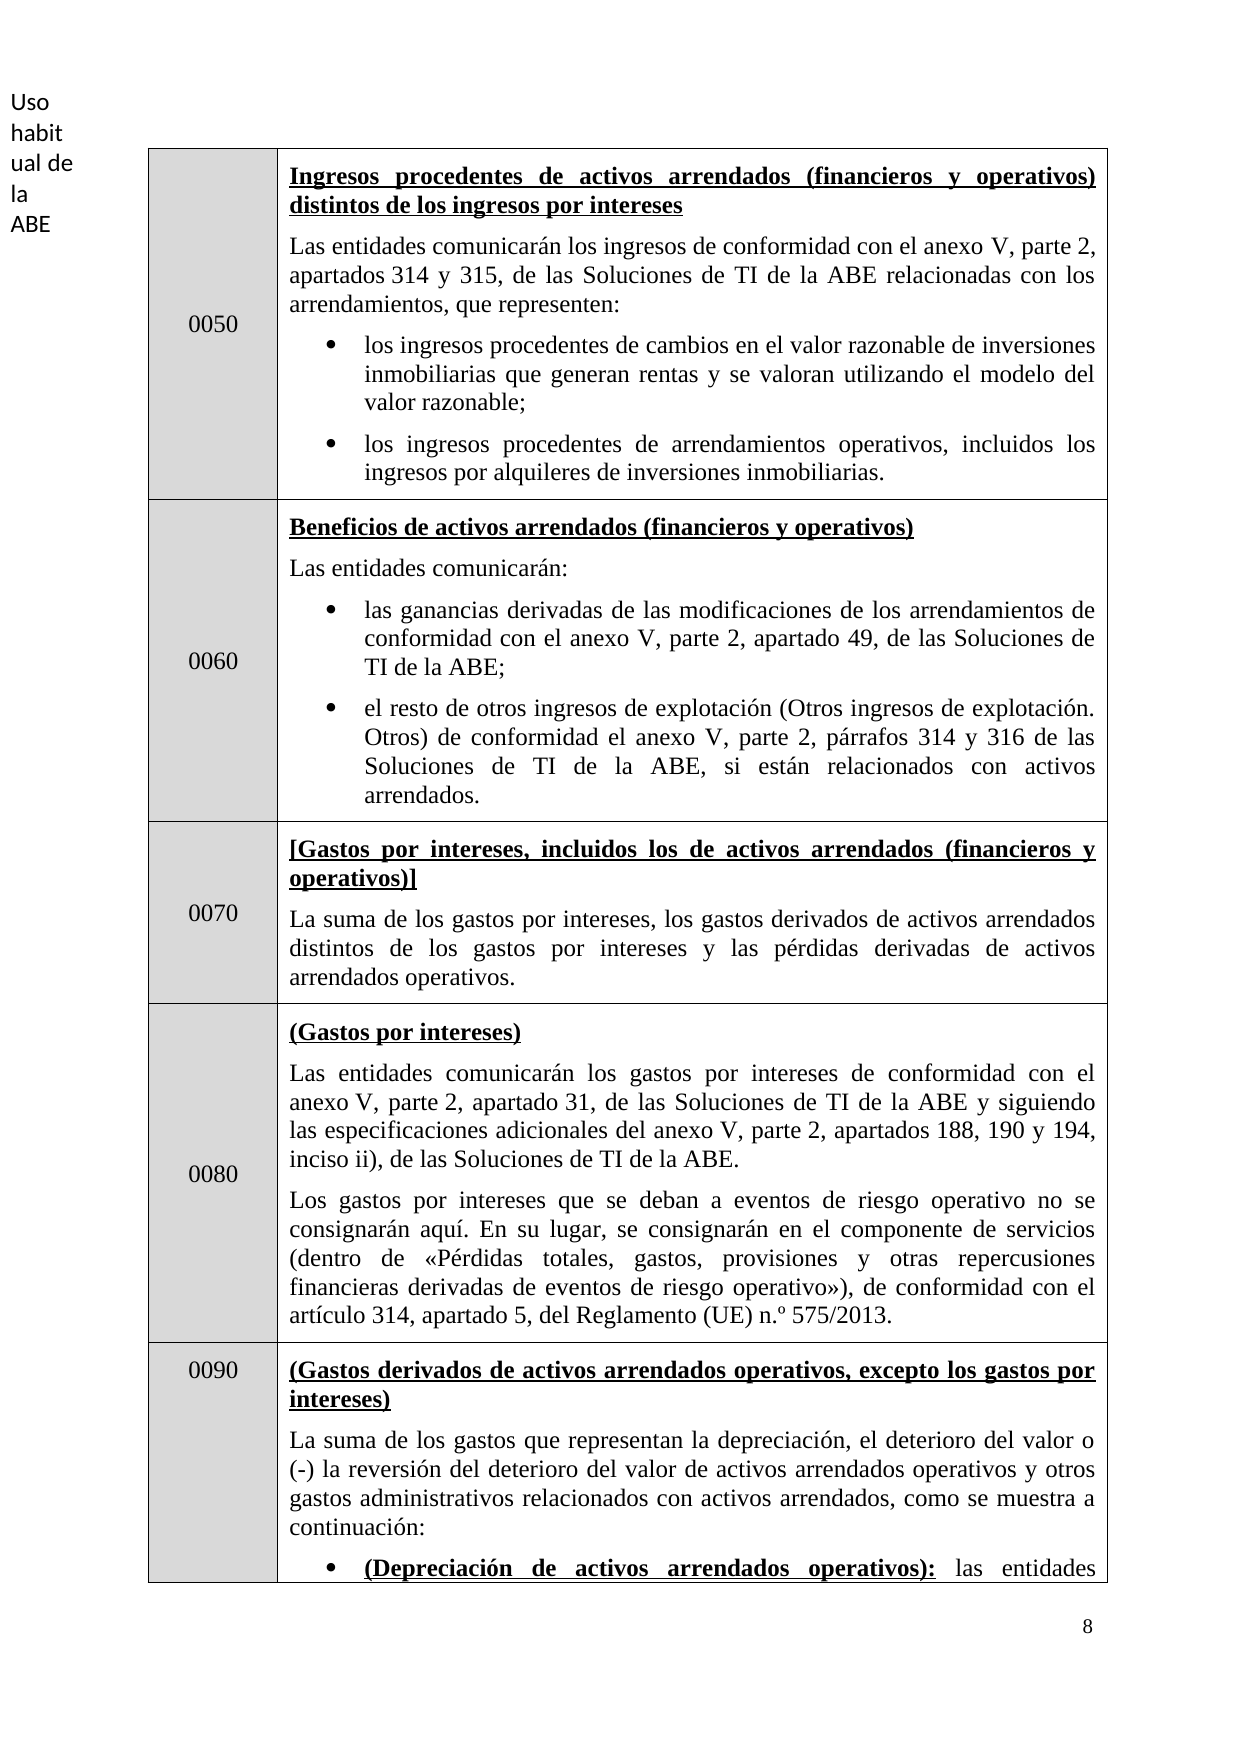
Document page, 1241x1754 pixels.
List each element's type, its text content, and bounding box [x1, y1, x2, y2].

table_cell Ingresos procedentes de activos arrendados (financieros y operativos) distintos de los ingresos por intereses Las entidades comunicarán los ingresos de conformidad con el anexo V, parte 2, apartados 314 y 315, de las Soluciones de TI de la ABE relacionadas con los arrendamientos, que representen: los ingresos procedentes de cambios en el valor razonable de inversiones inmobiliarias que generan rentas y se valoran utilizando el modelo del valor razonable; los ingresos procedentes de arrendamientos operativos, incluidos los ingresos por alquileres de inversiones inmobiliarias. [278, 149, 1107, 499]
table_cell 0050 [149, 149, 277, 499]
table_cell 0060 [149, 500, 277, 821]
table_cell (Gastos por intereses) Las entidades comunicarán los gastos por intereses de conformidad con el anexo V, parte 2, apartado 31, de las Soluciones de TI de la ABE y siguiendo las especificaciones adicionales del anexo V, parte 2, apartados 188, 190 y 194, inciso ii), de las Soluciones de TI de la ABE. Los gastos por intereses que se deban a eventos de riesgo operativo no se consignarán aquí. En su lugar, se consignarán en el componente de servicios (dentro de «Pérdidas totales, gastos, provisiones y otras repercusiones financieras derivadas de eventos de riesgo operativo»), de conformidad con el artículo 314, apartado 5, del Reglamento (UE) n.º 575/2013. [278, 1004, 1107, 1342]
table_cell Beneficios de activos arrendados (financieros y operativos) Las entidades comunicarán: las ganancias derivadas de las modificaciones de los arrendamientos de conformidad con el anexo V, parte 2, apartado 49, de las Soluciones de TI de la ABE; el resto de otros ingresos de explotación (Otros ingresos de explotación. Otros) de conformidad el anexo V, parte 2, párrafos 314 y 316 de las Soluciones de TI de la ABE, si están relacionados con activos arrendados. [278, 500, 1107, 821]
table_cell [Gastos por intereses, incluidos los de activos arrendados (financieros y operativos)] La suma de los gastos por intereses, los gastos derivados de activos arrendados distintos de los gastos por intereses y las pérdidas derivadas de activos arrendados operativos. [278, 822, 1107, 1003]
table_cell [278, 1343, 1107, 1582]
table_cell 0080 [149, 1004, 277, 1342]
table_cell 0090 [149, 1343, 277, 1582]
table_cell 0070 [149, 822, 277, 1003]
